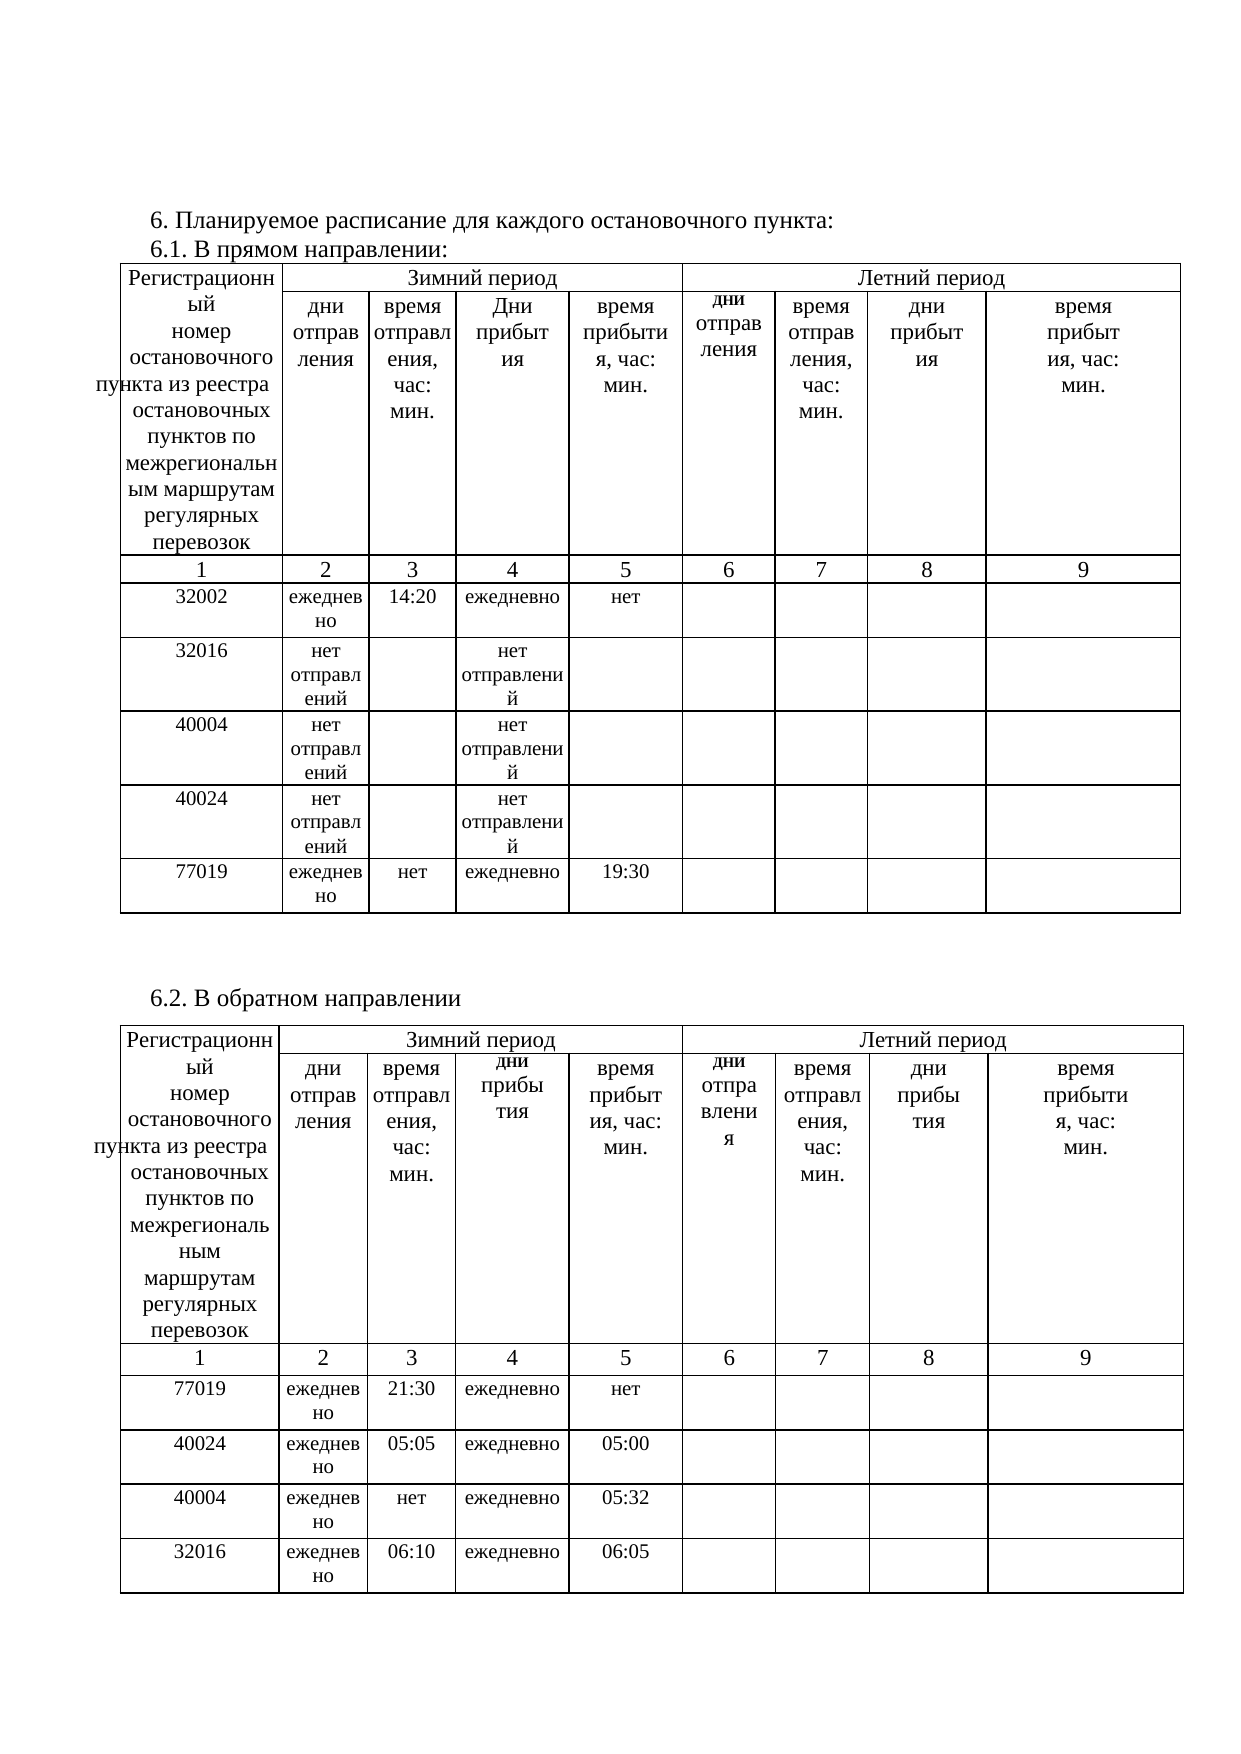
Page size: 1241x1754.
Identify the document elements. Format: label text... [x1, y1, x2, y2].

table_cell время прибыт ия, час: мин. [570, 1054, 682, 1343]
table_cell время отправл ения, час: мин. [776, 1054, 869, 1343]
table_cell нет [570, 584, 682, 636]
table_cell нет отправлений [457, 786, 568, 858]
table_cell 05:32 [570, 1485, 682, 1538]
table_cell дни отправ ления [283, 292, 368, 554]
table_cell нет [368, 1485, 455, 1538]
table_cell дни отправ ления [280, 1054, 367, 1343]
table_cell 1 [121, 556, 282, 582]
table_cell [776, 859, 867, 912]
table_cell [776, 712, 867, 784]
table_header Регистрационный номер остановочного пункта из реестра остановочных пунктов по межрегиональным маршрутам регулярных перевозок [121, 264, 282, 554]
table_cell 3 [370, 556, 455, 582]
table_cell время прибыти я, час: мин. [989, 1054, 1183, 1343]
table_header Зимний период [280, 1026, 682, 1053]
table_cell 14:20 [370, 584, 455, 636]
table_cell [683, 584, 774, 636]
table_cell ежедневно [457, 584, 568, 636]
table_cell ежедневно [280, 1485, 367, 1538]
table_cell 9 [987, 556, 1180, 582]
table_cell [989, 1485, 1183, 1538]
table_cell [987, 712, 1180, 784]
table_cell Дни прибыт ия [457, 292, 568, 554]
table_cell [868, 638, 985, 710]
table_cell 32002 [121, 584, 282, 636]
table_cell время прибыти я, час: мин. [570, 292, 682, 554]
table_cell нет отправлений [283, 712, 368, 784]
table_cell ДНИ отпра влени я [683, 1054, 775, 1343]
table_cell время отправл ения, час: мин. [370, 292, 455, 554]
table_header Летний период [683, 264, 1180, 291]
text 6.2. В обратном направлении [150, 983, 1090, 1012]
table_cell дни прибыт ия [868, 292, 985, 554]
table_cell [776, 584, 867, 636]
table_cell ежедневно [456, 1431, 568, 1483]
table_cell 2 [280, 1344, 367, 1374]
table_cell дни прибы тия [870, 1054, 987, 1343]
table_cell ежедневно [457, 859, 568, 912]
table_cell [776, 1539, 869, 1592]
table_cell [683, 786, 774, 858]
table_cell 06:10 [368, 1539, 455, 1592]
table_cell [989, 1376, 1183, 1429]
table_cell 40024 [121, 786, 282, 858]
table_cell нет [370, 859, 455, 912]
table_cell ДНИ отправ ления [683, 292, 774, 554]
table_cell нет [570, 1376, 682, 1429]
table_cell 19:30 [570, 859, 682, 912]
table_cell время отправ ления, час: мин. [776, 292, 867, 554]
table_cell 4 [457, 556, 568, 582]
table_cell 7 [776, 1344, 869, 1374]
table_cell 05:05 [368, 1431, 455, 1483]
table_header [121, 1026, 278, 1343]
table_cell 77019 [121, 859, 282, 912]
table_cell [868, 859, 985, 912]
table_cell ежедневно [456, 1485, 568, 1538]
table_cell 6 [683, 556, 774, 582]
table_cell [989, 1539, 1183, 1592]
table_cell ежедневно [280, 1539, 367, 1592]
table_cell [570, 786, 682, 858]
table_cell 9 [989, 1344, 1183, 1374]
table_cell [987, 786, 1180, 858]
table_cell время отправл ения, час: мин. [368, 1054, 455, 1343]
table_header Летний период [683, 1026, 1183, 1053]
table_cell нет отправлений [457, 712, 568, 784]
table_cell 5 [570, 556, 682, 582]
table_cell 21:30 [368, 1376, 455, 1429]
table_cell [370, 638, 455, 710]
table_cell 40004 [121, 1485, 278, 1538]
table_cell ежедневно [280, 1431, 367, 1483]
table_cell ежедневно [280, 1376, 367, 1429]
table_cell 40004 [121, 712, 282, 784]
table_cell 8 [868, 556, 985, 582]
table_cell [987, 638, 1180, 710]
table_cell [776, 1485, 869, 1538]
table_cell [683, 859, 774, 912]
table_cell ежедневно [456, 1539, 568, 1592]
table_cell [989, 1431, 1183, 1483]
table_cell 4 [456, 1344, 568, 1374]
table_cell [870, 1376, 987, 1429]
table_cell [870, 1431, 987, 1483]
table_cell нет отправлений [283, 786, 368, 858]
table_cell [987, 859, 1180, 912]
table_cell 06:05 [570, 1539, 682, 1592]
table_cell [776, 1376, 869, 1429]
text 6. Планируемое расписание для каждого остановочного пункта: [150, 205, 1090, 234]
table_cell [870, 1485, 987, 1538]
table_cell [683, 638, 774, 710]
table_cell время прибыт ия, час: мин. [987, 292, 1180, 554]
table_cell [683, 712, 774, 784]
table_cell 77019 [121, 1376, 278, 1429]
table_cell [776, 1431, 869, 1483]
table_cell 7 [776, 556, 867, 582]
table_cell [987, 584, 1180, 636]
table_cell [683, 1431, 775, 1483]
table_header Зимний период [283, 264, 682, 291]
table_cell ежедневно [283, 584, 368, 636]
table_cell [683, 1376, 775, 1429]
table_cell [868, 584, 985, 636]
table_cell 2 [283, 556, 368, 582]
text 6.1. В прямом направлении: [150, 234, 1090, 263]
table_cell [776, 786, 867, 858]
table_cell 32016 [121, 638, 282, 710]
table_cell [868, 712, 985, 784]
table_cell [683, 1485, 775, 1538]
table_cell [370, 712, 455, 784]
table_cell 40024 [121, 1431, 278, 1483]
table_cell [870, 1539, 987, 1592]
table_cell 3 [368, 1344, 455, 1374]
table_cell [683, 1539, 775, 1592]
table_cell ежедневно [456, 1376, 568, 1429]
table_cell нет отправлений [457, 638, 568, 710]
table_cell [570, 712, 682, 784]
table_cell [570, 638, 682, 710]
table_cell 32016 [121, 1539, 278, 1592]
table_cell нет отправлений [283, 638, 368, 710]
table_cell 6 [683, 1344, 775, 1374]
table_cell 8 [870, 1344, 987, 1374]
table_cell 5 [570, 1344, 682, 1374]
table_cell 05:00 [570, 1431, 682, 1483]
table_cell [776, 638, 867, 710]
table_cell [370, 786, 455, 858]
table_cell ежедневно [283, 859, 368, 912]
table_cell 1 [121, 1344, 278, 1374]
table_cell ДНИ прибы тия [456, 1054, 568, 1343]
table_cell [868, 786, 985, 858]
